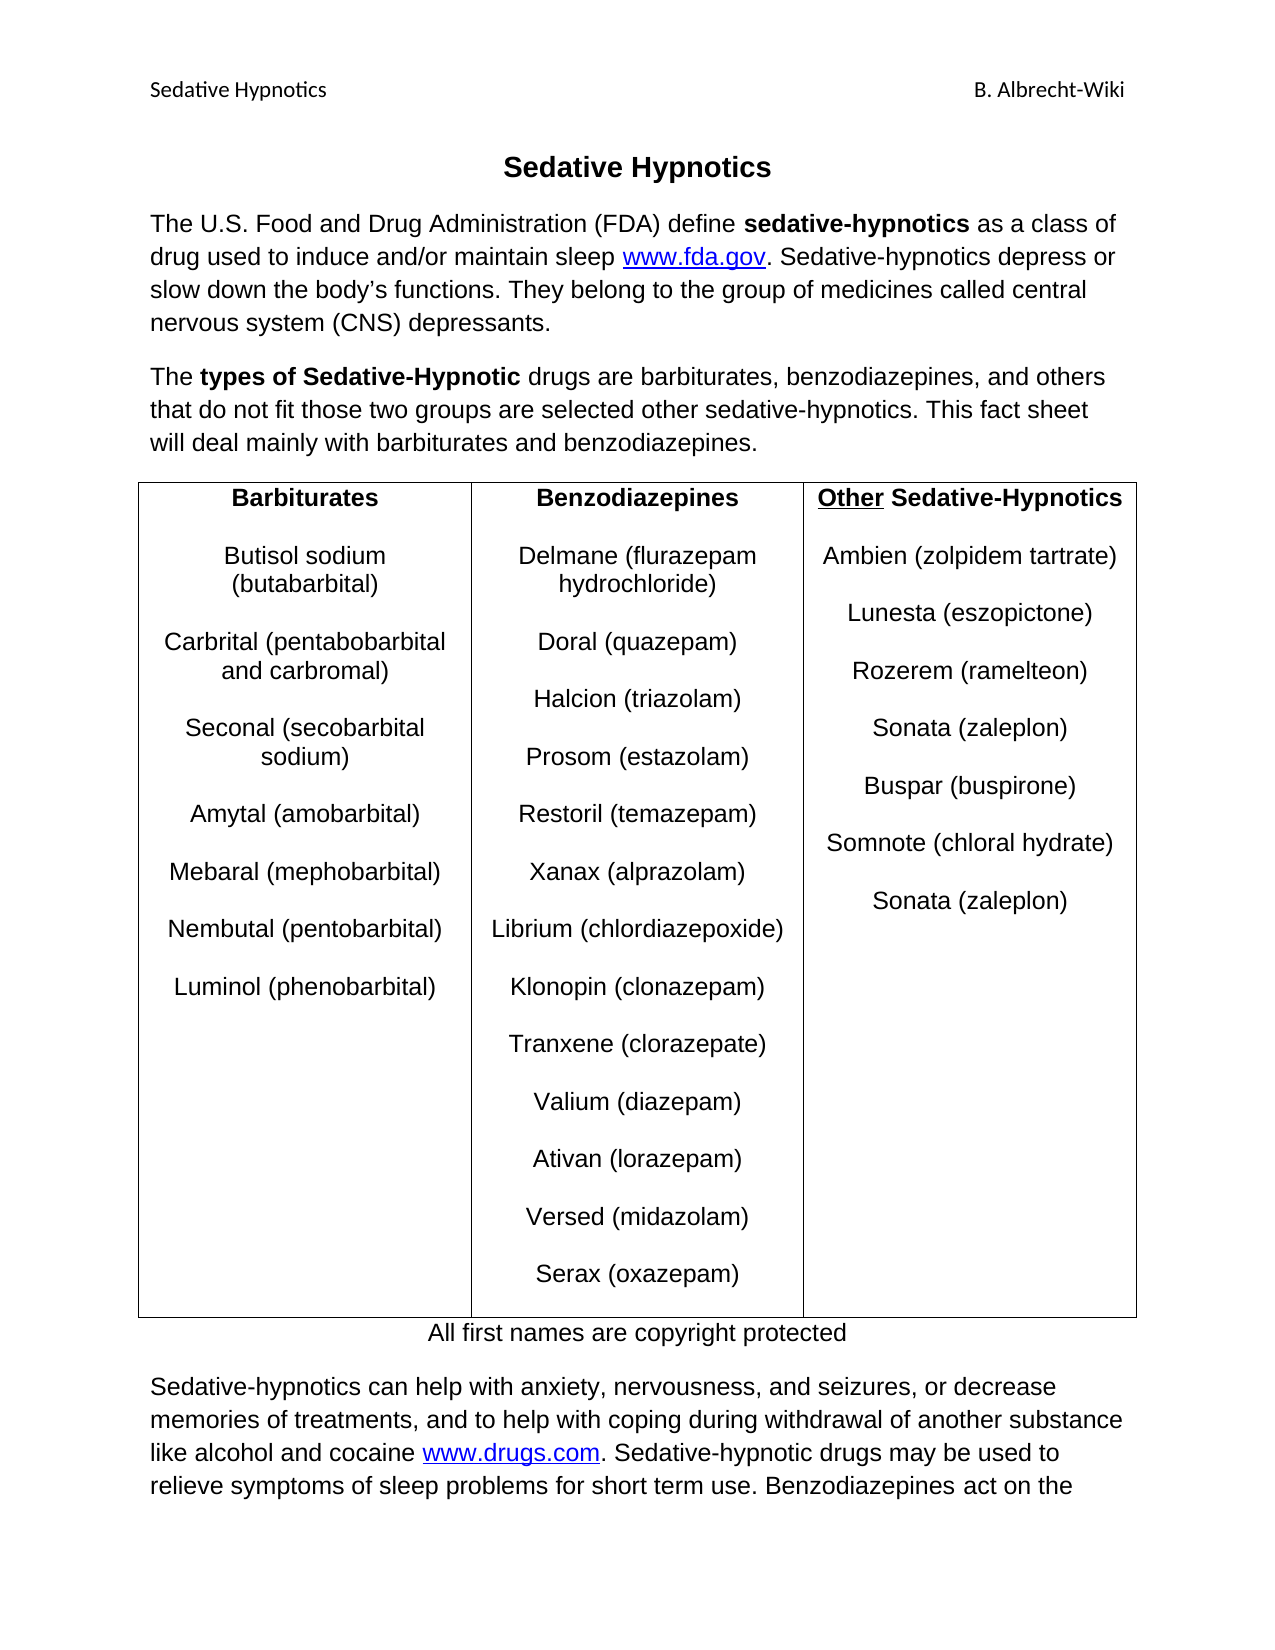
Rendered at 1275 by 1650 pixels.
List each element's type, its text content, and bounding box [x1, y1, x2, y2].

table_header Other Sedative-Hypnotics Ambien (zolpidem tartrate) Lunesta (eszopictone) Rozerem (ramelteon) Sonata (zaleplon) Buspar (buspirone) Somnote (chloral hydrate) Sonata (zaleplon) [804, 483, 1136, 1317]
text The types of Sedative-Hypnotic drugs are barbiturates, benzodiazepines, and others that do not fit those two groups are selected other sedative-hypnotics. This fact sheet will deal mainly with barbiturates and benzodiazepines. [150, 362, 1125, 457]
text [150, 1372, 1125, 1500]
table_header Barbiturates Butisol sodium (butabarbital) Carbrital (pentabobarbital and carbromal) Seconal (secobarbital sodium) Amytal (amobarbital) Mebaral (mephobarbital) Nembutal (pentobarbital) Luminol (phenobarbital) [139, 483, 471, 1317]
text All first names are copyright protected [150, 1318, 1125, 1347]
text The U.S. Food and Drug Administration (FDA) define sedative-hypnotics as a class of drug used to induce and/or maintain sleep www.fda.gov. Sedative-hypnotics depress or slow down the body’s functions. They belong to the group of medicines called central nervous system (CNS) depressants. [150, 209, 1125, 337]
table_header Benzodiazepines Delmane (flurazepam hydrochloride) Doral (quazepam) Halcion (triazolam) Prosom (estazolam) Restoril (temazepam) Xanax (alprazolam) Librium (chlordiazepoxide) Klonopin (clonazepam) Tranxene (clorazepate) Valium (diazepam) Ativan (lorazepam) Versed (midazolam) Serax (oxazepam) [472, 483, 803, 1317]
text Sedative Hypnotics [150, 150, 1125, 183]
